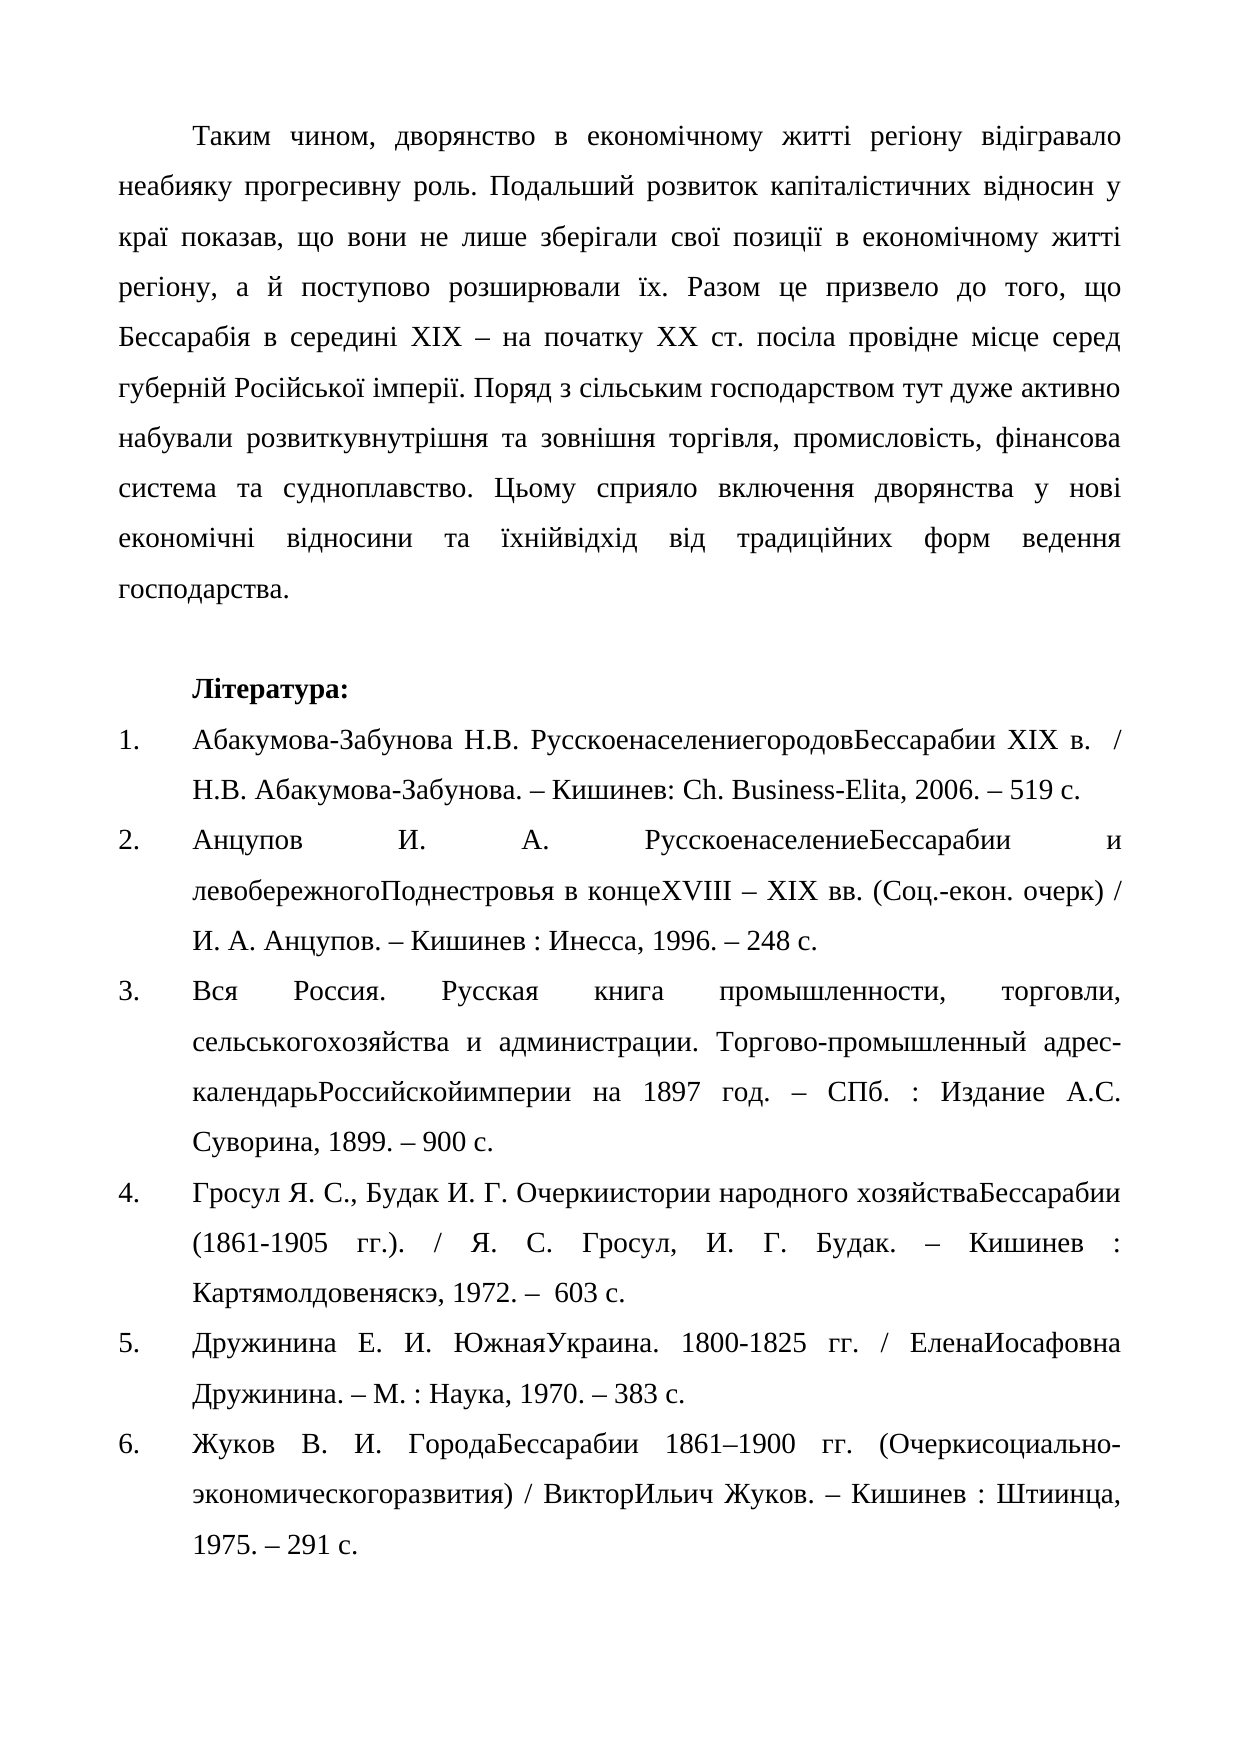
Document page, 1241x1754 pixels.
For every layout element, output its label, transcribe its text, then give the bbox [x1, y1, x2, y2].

list Абакумова-Забунова Н.В. РусскоенаселениегородовБессарабии ХІХ в. / Н.В. Абакумова-Забунова. – Кишинев: Ch. Business-Elita, 2006. – 519 с. [118, 722, 1122, 806]
list Дружинина Е. И. ЮжнаяУкраина. 1800-1825 гг. / ЕленаИосафовна Дружинина. – М. : Наука, 1970. – 383 с. [118, 1326, 1122, 1409]
list Жуков В. И. ГородаБессарабии 1861–1900 гг. (Очеркисоциально-экономическогоразвития) / ВикторИльич Жуков. – Кишинев : Штиинца, 1975. – 291 с. [118, 1426, 1122, 1560]
text Література: [118, 672, 1122, 705]
list Анцупов И. А. РусскоенаселениеБессарабии и левобережногоПоднестровья в концеXVIII – XIX вв. (Соц.-екон. очерк) / И. А. Анцупов. – Кишинев : Инесса, 1996. – 248 с. [118, 822, 1122, 957]
list Вся Россия. Русская книга промышленности, торговли, сельськогохозяйства и администрации. Торгово-промышленный адрес-календарьРоссийскойимперии на 1897 год. – СПб. : Издание А.С. Суворина, 1899. – 900 с. [118, 973, 1122, 1158]
list Гросул Я. С., Будак И. Г. Очеркиистории народного хозяйстваБессарабии (1861-1905 гг.). / Я. С. Гросул, И. Г. Будак. – Кишинев : Картямолдовеняскэ, 1972. – 603 с. [118, 1175, 1122, 1309]
text Таким чином, дворянство в економічному житті регіону відігравало неабияку прогресивну роль. Подальший розвиток капіталістичних відносин у краї показав, що вони не лише зберігали свої позиції в економічному житті регіону, а й поступово розширювали їх. Разом це призвело до того, що Бессарабія в середині ХІХ – на початку ХХ ст. посіла провідне місце серед губерній Російської імперії. Поряд з сільським господарством тут дуже активно набували розвиткувнутрішня та зовнішня торгівля, промисловість, фінансова система та судноплавство. Цьому сприяло включення дворянства у нові економічні відносини та їхнійвідхід від традиційних форм ведення господарства. [118, 118, 1122, 604]
